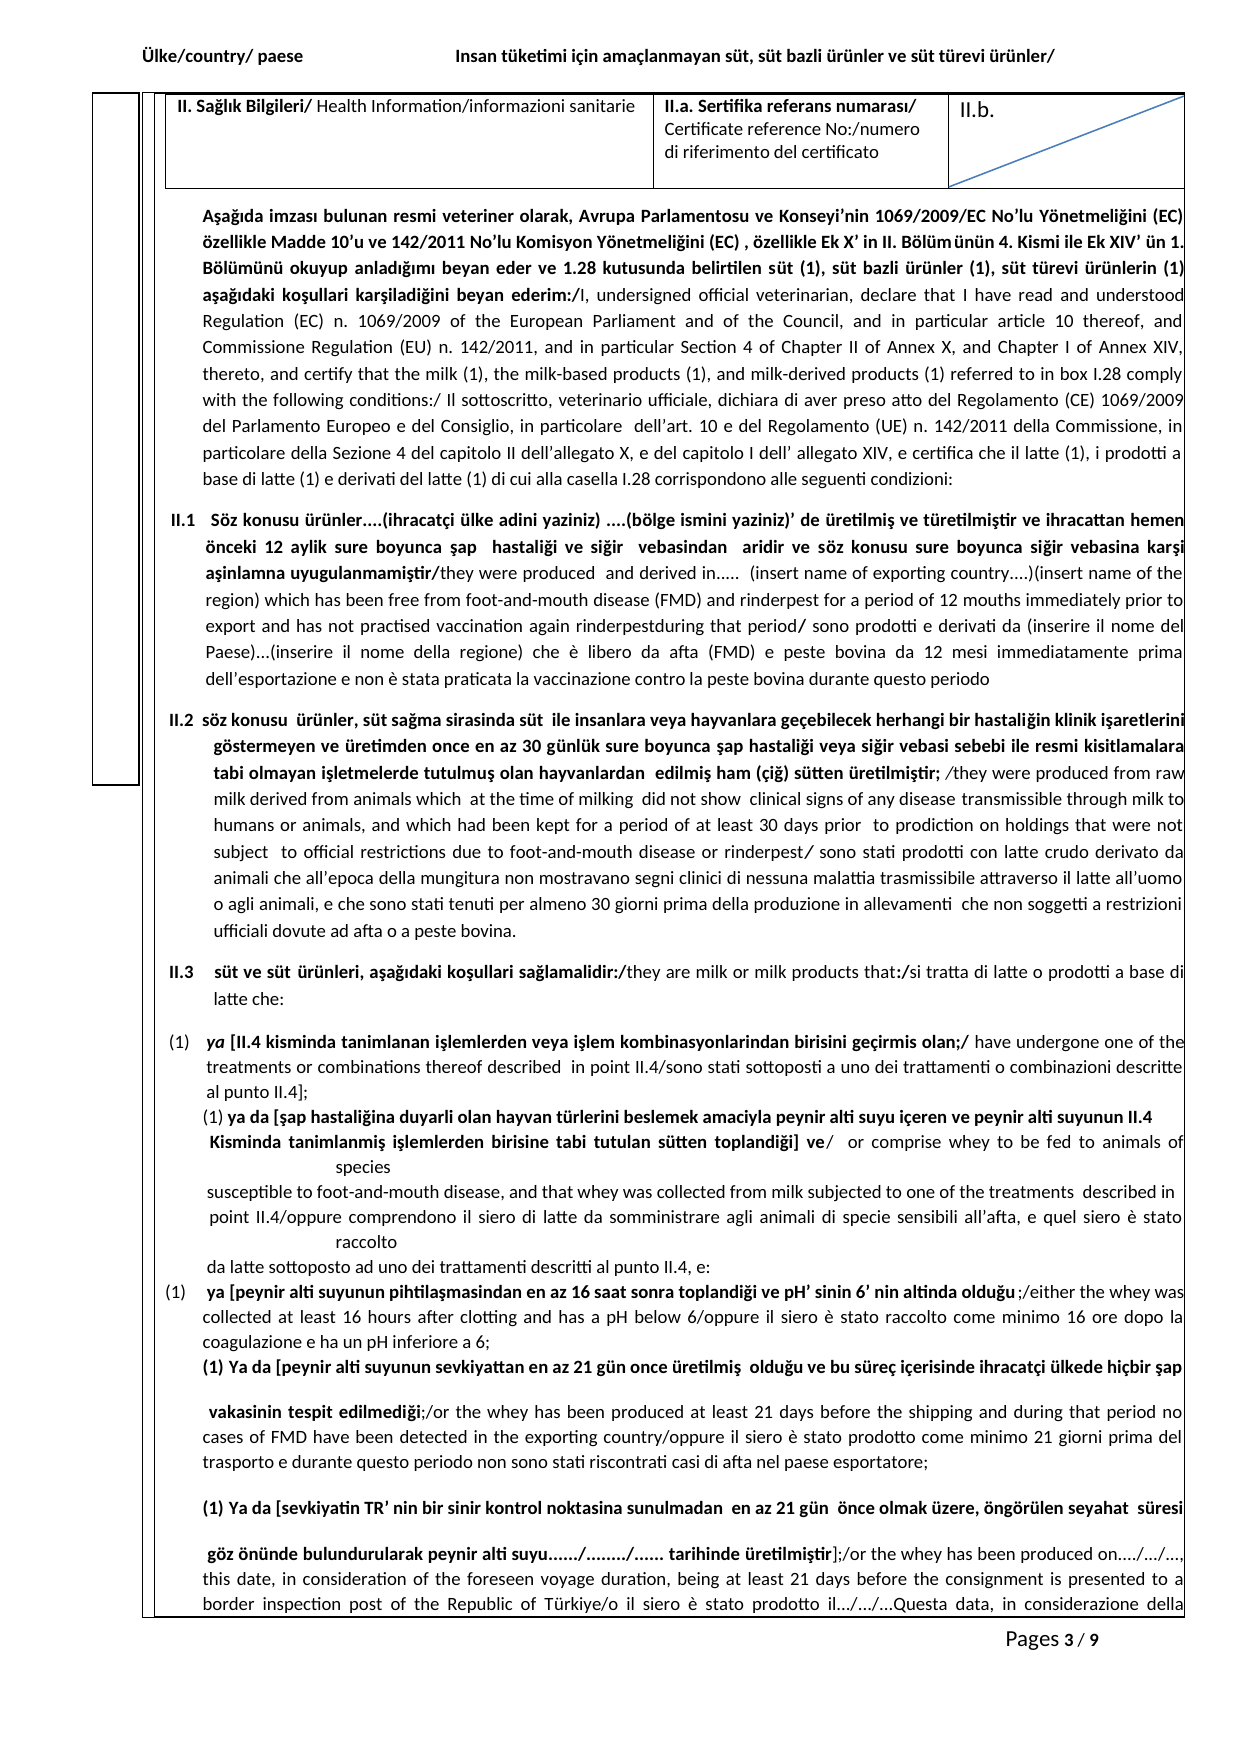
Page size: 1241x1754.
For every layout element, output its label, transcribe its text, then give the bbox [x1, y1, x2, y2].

table_header [155, 94, 1184, 1616]
table_header [143, 93, 154, 1617]
text Ülke/country/ paese Insan tüketimi için amaçlanmayan süt, süt bazli ürünler ve süt türevi ürünler/ [142, 44, 1098, 67]
